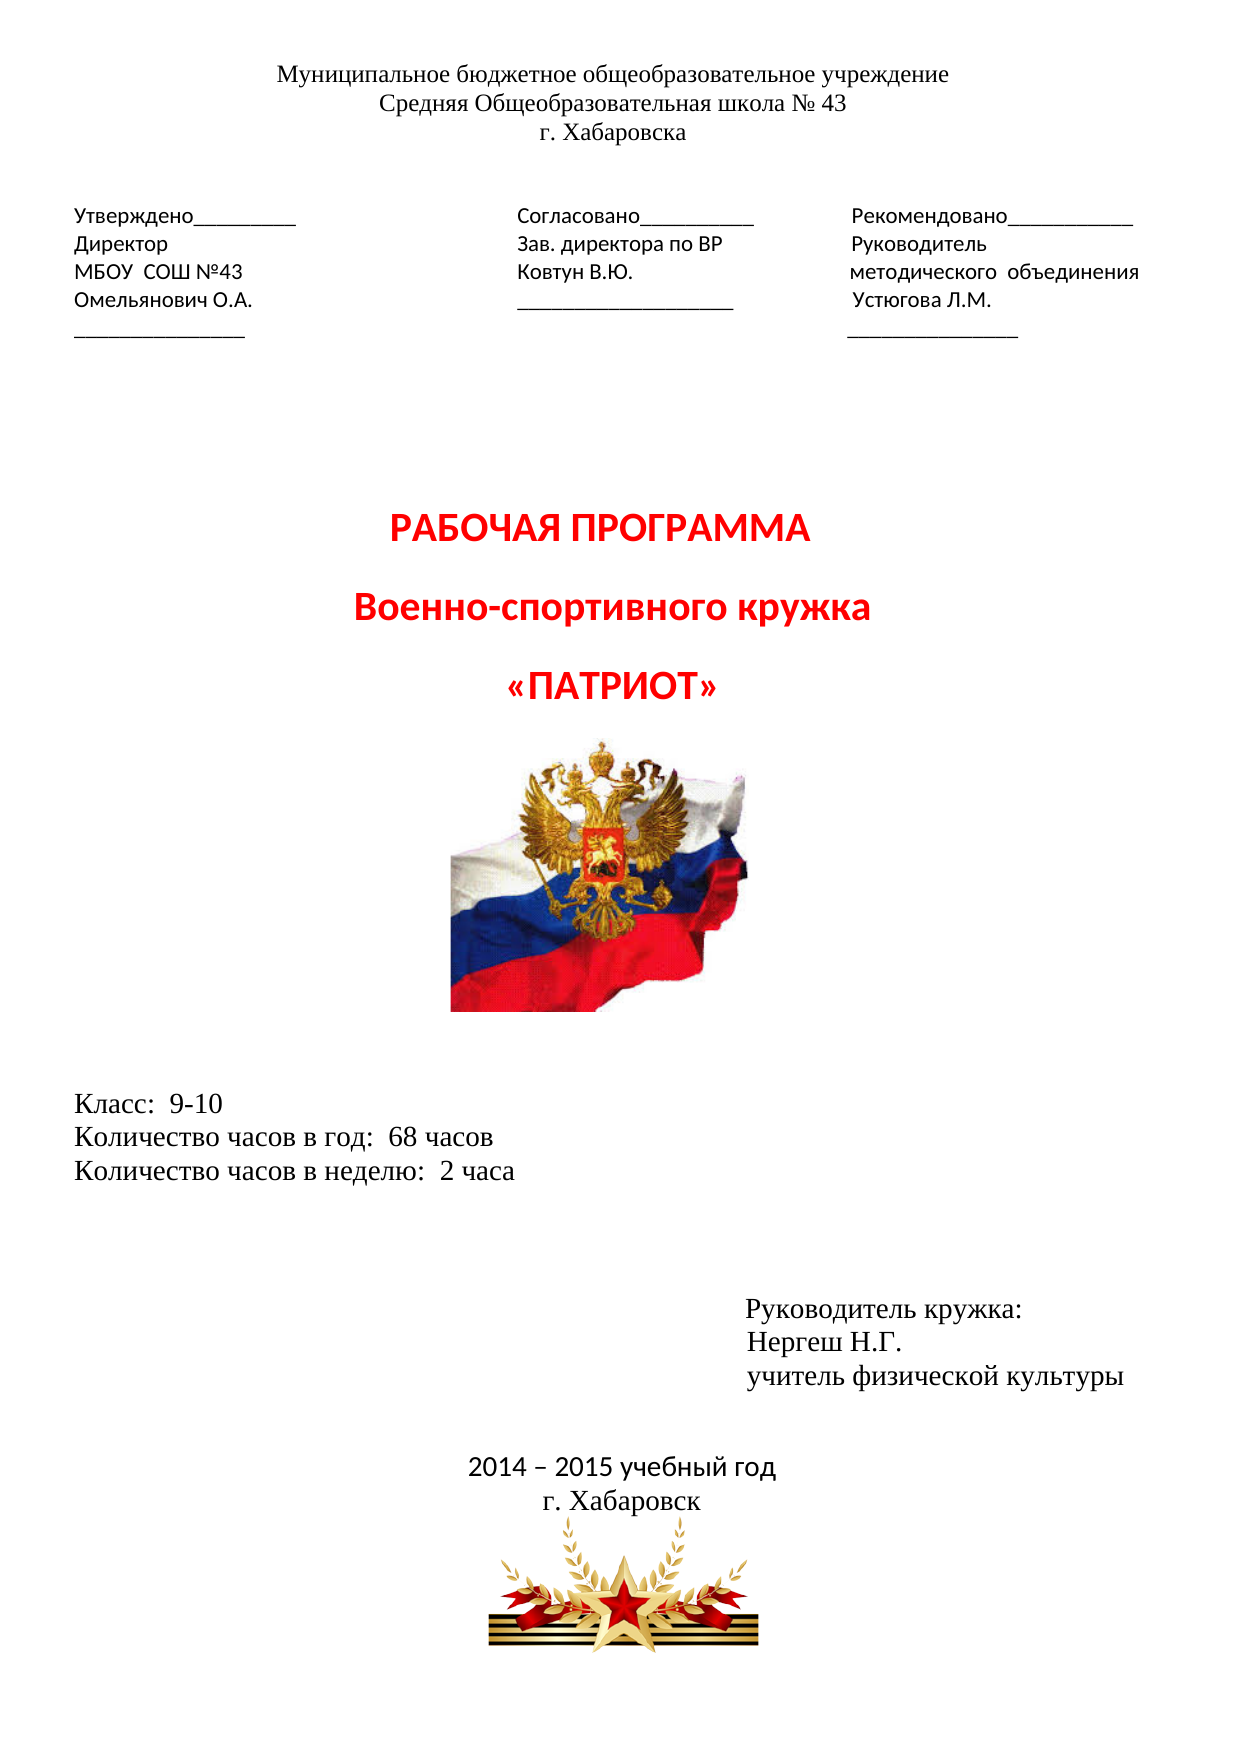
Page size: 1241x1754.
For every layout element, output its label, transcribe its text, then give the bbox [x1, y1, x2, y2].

text Количество часов в неделю: 2 часа [74, 1153, 1152, 1186]
text 2014 – 2015 учебный год [74, 1448, 1152, 1483]
text РАБОЧАЯ ПРОГРАММА [74, 501, 1152, 551]
text Военно-спортивного кружка [74, 580, 1152, 631]
text Омельянович О.А. ___________________ Устюгова Л.М. [74, 286, 1152, 313]
text Количество часов в год: 68 часов [74, 1119, 1152, 1153]
text г. Хабаровска [74, 117, 1152, 145]
text Руководитель кружка: [74, 1291, 1152, 1324]
picture [450, 738, 749, 1012]
text Класс: 9-10 [74, 1086, 1152, 1119]
text _______________ _______________ [74, 313, 1152, 342]
text Средняя Общеобразовательная школа № 43 [74, 88, 1152, 117]
text «ПАТРИОТ» [74, 659, 1152, 710]
text Муниципальное бюджетное общеобразовательное учреждение [74, 59, 1152, 88]
text МБОУ СОШ №43 Ковтун В.Ю. методического объединения [74, 257, 1152, 286]
text г. Хабаровск [74, 1483, 1152, 1517]
text Утверждено_________ Согласовано__________ Рекомендовано___________ [74, 201, 1152, 229]
text Нергеш Н.Г. [74, 1324, 1152, 1358]
text учитель физической культуры [74, 1358, 1152, 1392]
picture [488, 1516, 759, 1653]
text Директор Зав. директора по ВР Руководитель [74, 229, 1152, 257]
